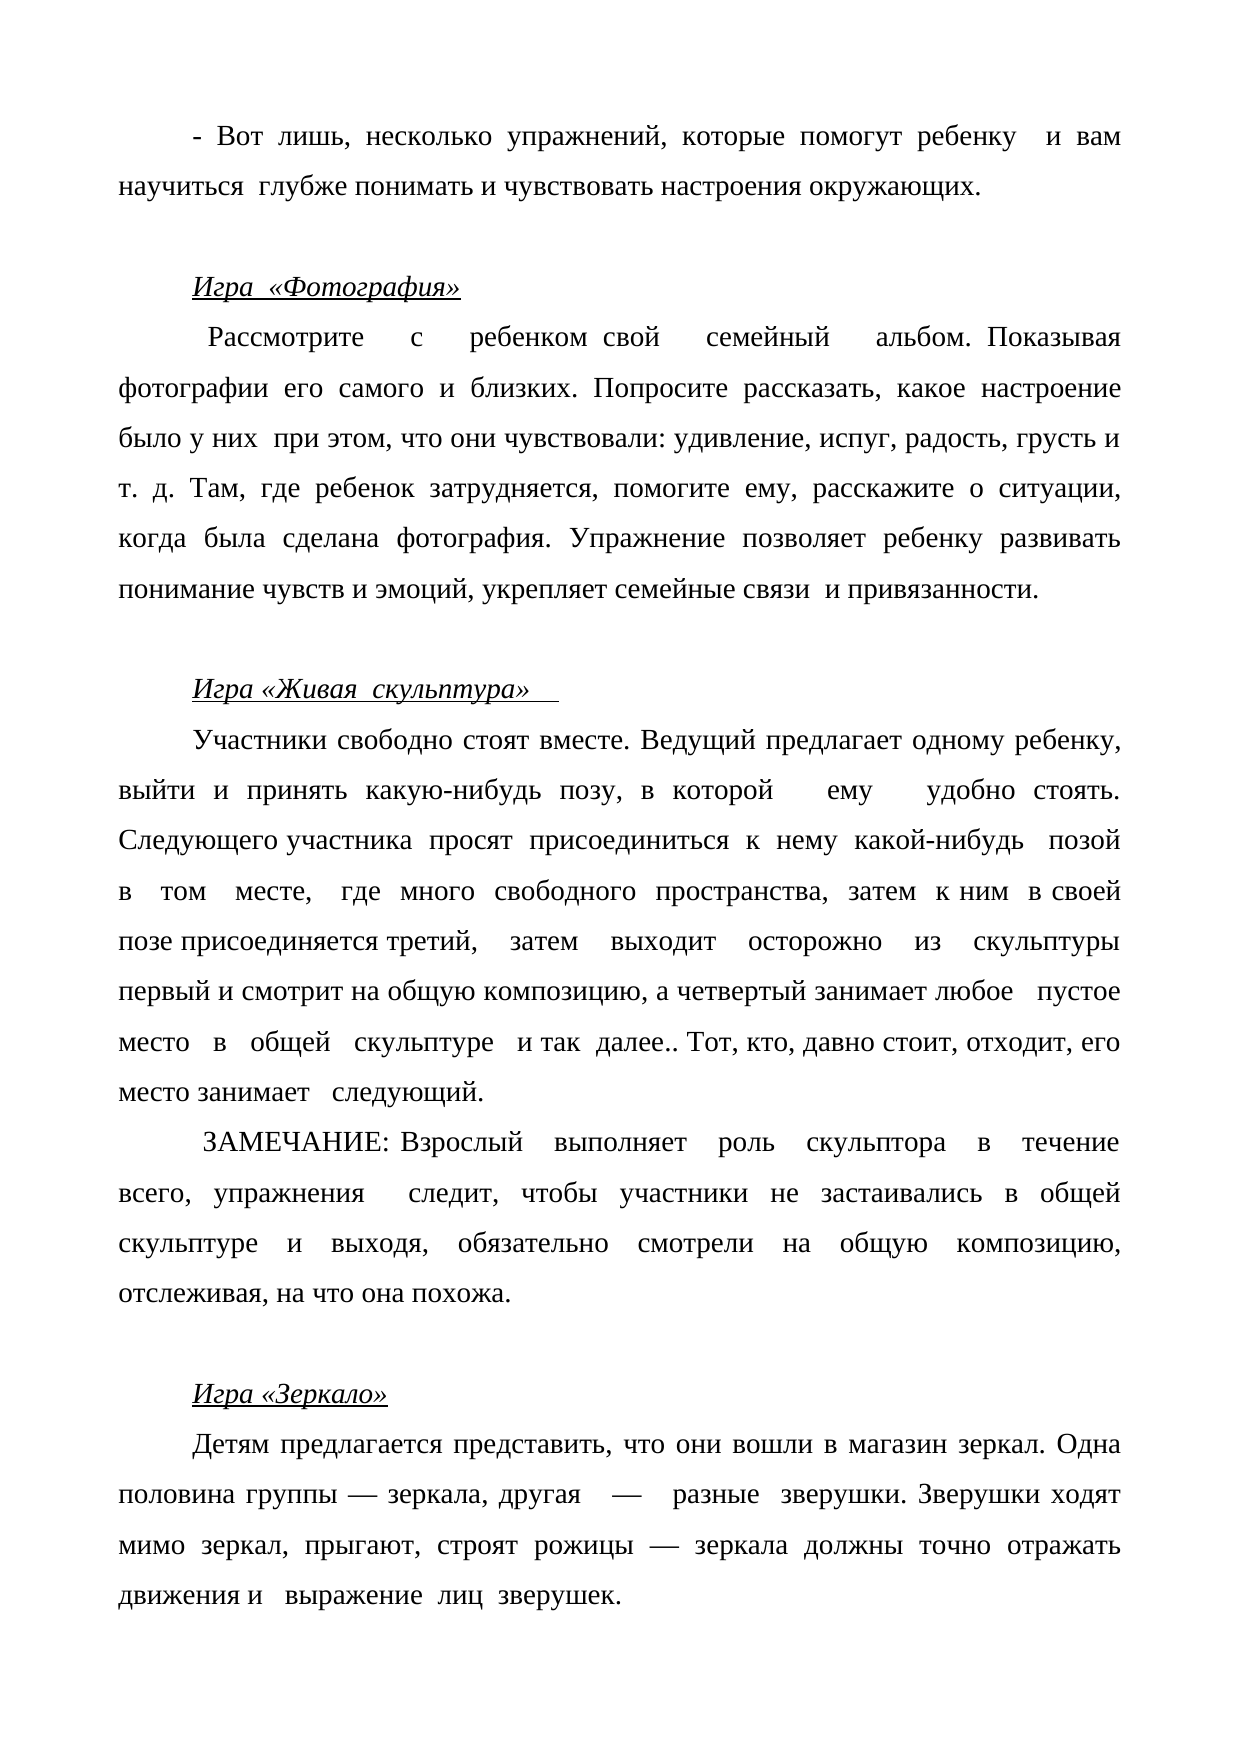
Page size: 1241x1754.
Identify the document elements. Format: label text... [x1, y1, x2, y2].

text Игра «Фотография» [118, 269, 1122, 303]
text Участники свободно стоят вместе. Ведущий предлагает одному ребенку, выйти и принять какую-нибудь позу, в которой ему удобно стоять. Следующего участника просят присоединиться к нему какой-нибудь позой в том месте, где много свободного пространства, затем к ним в своей позе присоединяется третий, затем выходит осторожно из скульптуры первый и смотрит на общую композицию, а четвертый занимает любое пустое место в общей скульптуре и так далее.. Тот, кто, давно стоит, отходит, его место занимает следующий. [118, 722, 1122, 1108]
text Игра «Зеркало» [118, 1376, 1122, 1409]
text Детям предлагается представить, что они вошли в магазин зеркал. Одна половина группы — зеркала, другая — разные зверушки. Зверушки ходят мимо зеркал, прыгают, строят рожицы — зеркала должны точно отражать движения и выражение лиц зверушек. [118, 1426, 1122, 1611]
text Рассмотрите с ребенком свой семейный альбом. Показывая фотографии его самого и близких. Попросите рассказать, какое настроение было у них при этом, что они чувствовали: удивление, испуг, радость, грусть и т. д. Там, где ребенок затрудняется, помогите ему, расскажите о ситуации, когда была сделана фотография. Упражнение позволяет ребенку развивать понимание чувств и эмоций, укрепляет семейные связи и привязанности. [118, 319, 1122, 604]
text - Вот лишь, несколько упражнений, которые помогут ребенку и вам научиться глубже понимать и чувствовать настроения окружающих. [118, 118, 1122, 202]
text Игра «Живая скульптура» [118, 672, 1122, 705]
text ЗАМЕЧАНИЕ: Взрослый выполняет роль скульптора в течение всего, упражнения следит, чтобы участники не застаивались в общей скульптуре и выходя, обязательно смотрели на общую композицию, отслеживая, на что она похожа. [118, 1124, 1122, 1309]
